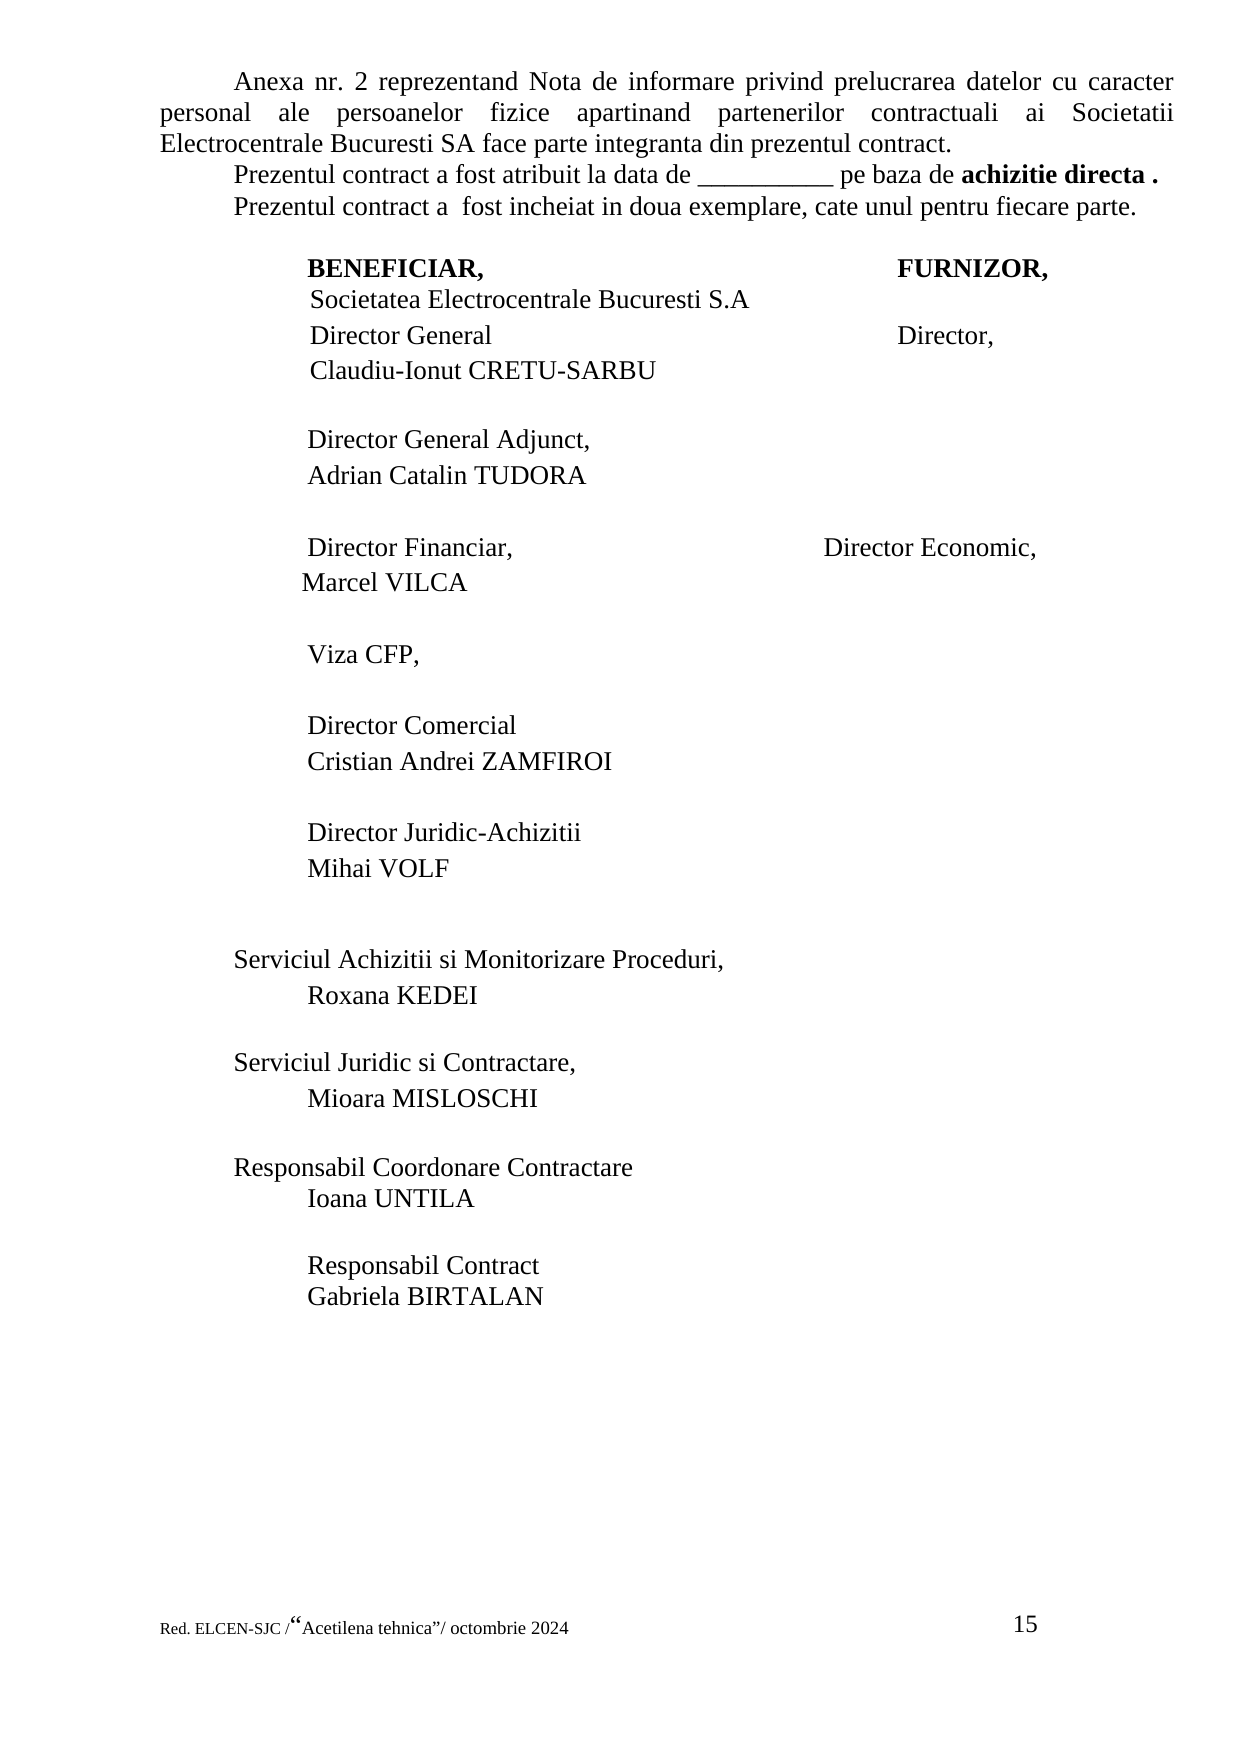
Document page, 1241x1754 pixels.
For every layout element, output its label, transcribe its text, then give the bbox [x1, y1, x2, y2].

text Societatea Electrocentrale Bucuresti S.A [159, 283, 1175, 314]
text Claudiu-Ionut CRETU-SARBU [159, 354, 1175, 386]
text Marcel VILCA [159, 566, 1175, 598]
text Mioara MISLOSCHI [233, 1082, 1175, 1113]
text Ioana UNTILA [233, 1182, 1175, 1213]
text Gabriela BIRTALAN [307, 1280, 1175, 1311]
text Viza CFP, [159, 638, 1175, 669]
text Serviciul Achizitii si Monitorizare Proceduri, [159, 943, 1175, 974]
text Prezentul contract a fost incheiat in doua exemplare, cate unul pentru fiecare parte. [159, 189, 1175, 221]
text Responsabil Coordonare Contractare [159, 1151, 1175, 1182]
text Responsabil Contract [159, 1249, 1175, 1280]
text Anexa nr. 2 reprezentand Nota de informare privind prelucrarea datelor cu caracter personal ale persoanelor fizice apartinand partenerilor contractuali ai Societatii Electrocentrale Bucuresti SA face parte integranta din prezentul contract. [159, 65, 1175, 158]
text Director Comercial [233, 709, 1175, 741]
text BENEFICIAR, FURNIZOR, [232, 252, 1175, 283]
text Mihai VOLF [159, 852, 1175, 883]
text Prezentul contract a fost atribuit la data de __________ pe baza de achizitie directa . [159, 158, 1175, 189]
text Serviciul Juridic si Contractare, [159, 1046, 1175, 1077]
text Director General Adjunct, [159, 423, 1175, 455]
text Director Juridic-Achizitii [233, 817, 1175, 848]
text Director Financiar, Director Economic, [159, 531, 1175, 562]
text Director General Director, [159, 319, 1175, 350]
text Cristian Andrei ZAMFIROI [233, 745, 1175, 776]
text Roxana KEDEI [233, 979, 1175, 1010]
text Adrian Catalin TUDORA [159, 459, 1175, 490]
